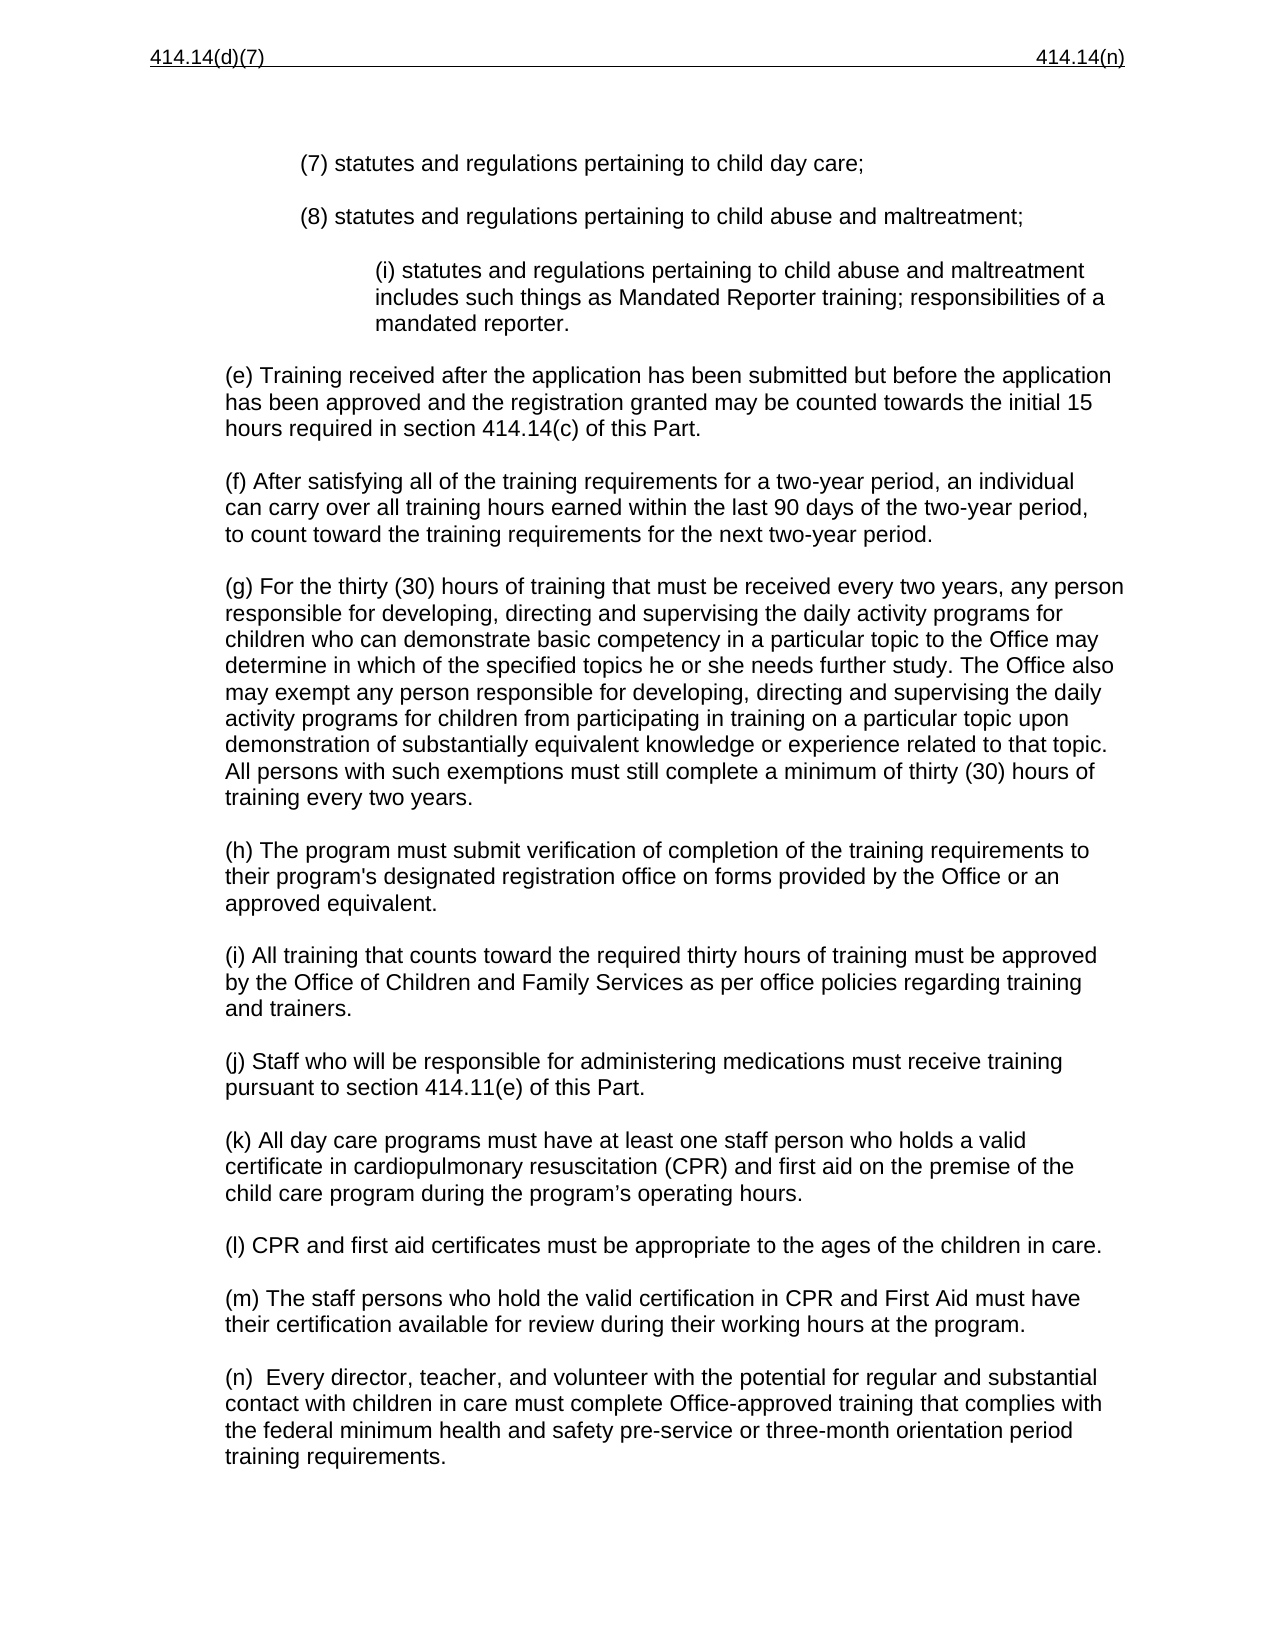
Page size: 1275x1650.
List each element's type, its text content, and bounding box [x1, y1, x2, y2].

text (j) Staff who will be responsible for administering medications must receive training pursuant to section 414.11(e) of this Part. [225, 1048, 1112, 1100]
text (i) statutes and regulations pertaining to child abuse and maltreatment includes such things as Mandated Reporter training; responsibilities of a mandated reporter. [375, 257, 1125, 336]
text (e) Training received after the application has been submitted but before the application has been approved and the registration granted may be counted towards the initial 15 hours required in section 414.14(c) of this Part. [225, 362, 1125, 442]
text (l) CPR and first aid certificates must be appropriate to the ages of the children in care. [225, 1232, 1125, 1258]
text (k) All day care programs must have at least one staff person who holds a valid certificate in cardiopulmonary resuscitation (CPR) and first aid on the premise of the child care program during the program’s operating hours. [225, 1127, 1125, 1206]
text (i) All training that counts toward the required thirty hours of training must be approved by the Office of Children and Family Services as per office policies regarding training and trainers. [225, 942, 1112, 1021]
text (f) After satisfying all of the training requirements for a two-year period, an individual can carry over all training hours earned within the last 90 days of the two-year period, to count toward the training requirements for the next two-year period. [225, 468, 1112, 547]
text (n) Every director, teacher, and volunteer with the potential for regular and substantial contact with children in care must complete Office-approved training that complies with the federal minimum health and safety pre-service or three-month orientation period training requirements. [225, 1364, 1125, 1469]
text (7) statutes and regulations pertaining to child day care; (8) statutes and regulations pertaining to child abuse and maltreatment; [300, 150, 1125, 229]
text (m) The staff persons who hold the valid certification in CPR and First Aid must have their certification available for review during their working hours at the program. [225, 1285, 1125, 1338]
text (h) The program must submit verification of completion of the training requirements to their program's designated registration office on forms provided by the Office or an approved equivalent. [225, 837, 1125, 916]
text (g) For the thirty (30) hours of training that must be received every two years, any person responsible for developing, directing and supervising the daily activity programs for children who can demonstrate basic competency in a particular topic to the Office may determine in which of the specified topics he or she needs further study. The Office also may exempt any person responsible for developing, directing and supervising the daily activity programs for children from participating in training on a particular topic upon demonstration of substantially equivalent knowledge or experience related to that topic. All persons with such exemptions must still complete a minimum of thirty (30) hours of training every two years. [225, 573, 1125, 811]
